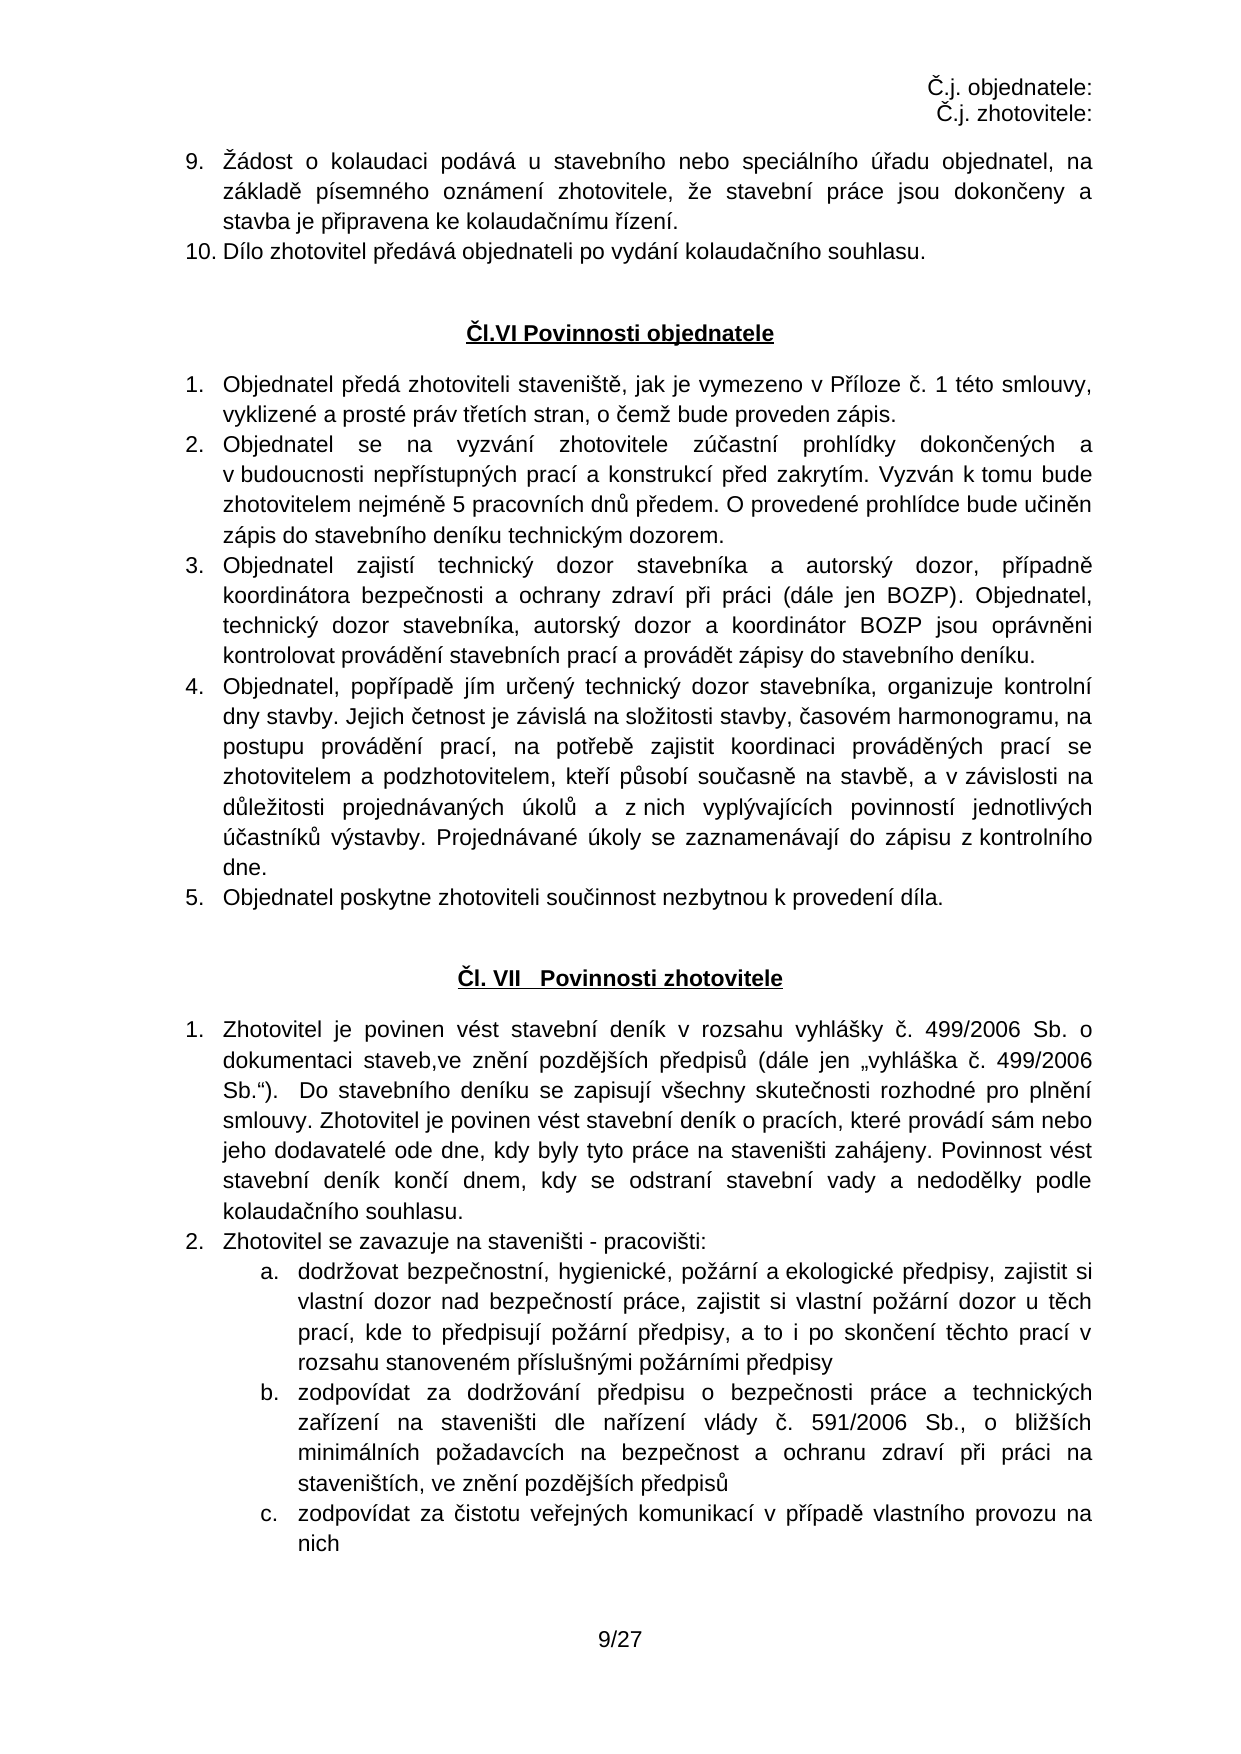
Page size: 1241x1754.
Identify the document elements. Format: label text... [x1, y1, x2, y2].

list dodržovat bezpečnostní, hygienické, požární a ekologické předpisy, zajistit si vlastní dozor nad bezpečností práce, zajistit si vlastní požární dozor u těch prací, kde to předpisují požární předpisy, a to i po skončení těchto prací v rozsahu stanoveném příslušnými požárními předpisy [260, 1258, 1093, 1375]
text Čl.VI Povinnosti objednatele [148, 319, 1093, 346]
list Zhotovitel se zavazuje na staveništi - pracovišti: [185, 1228, 1093, 1254]
list Objednatel předá zhotoviteli staveniště, jak je vymezeno v Příloze č. 1 této smlouvy, vyklizené a prosté práv třetích stran, o čemž bude proveden zápis. [185, 371, 1093, 427]
list zodpovídat za čistotu veřejných komunikací v případě vlastního provozu na nich [260, 1500, 1093, 1556]
list Žádost o kolaudaci podává u stavebního nebo speciálního úřadu objednatel, na základě písemného oznámení zhotovitele, že stavební práce jsou dokončeny a stavba je připravena ke kolaudačnímu řízení. [185, 148, 1093, 234]
text Čl. VII Povinnosti zhotovitele [148, 965, 1093, 992]
list zodpovídat za dodržování předpisu o bezpečnosti práce a technických zařízení na staveništi dle nařízení vlády č. 591/2006 Sb., o bližších minimálních požadavcích na bezpečnost a ochranu zdraví při práci na staveništích, ve znění pozdějších předpisů [260, 1379, 1093, 1496]
list Objednatel se na vyzvání zhotovitele zúčastní prohlídky dokončených a v budoucnosti nepřístupných prací a konstrukcí před zakrytím. Vyzván k tomu bude zhotovitelem nejméně 5 pracovních dnů předem. O provedené prohlídce bude učiněn zápis do stavebního deníku technickým dozorem. [185, 431, 1093, 548]
list Objednatel, popřípadě jím určený technický dozor stavebníka, organizuje kontrolní dny stavby. Jejich četnost je závislá na složitosti stavby, časovém harmonogramu, na postupu provádění prací, na potřebě zajistit koordinaci prováděných prací se zhotovitelem a podzhotovitelem, kteří působí současně na stavbě, a v závislosti na důležitosti projednávaných úkolů a z nich vyplývajících povinností jednotlivých účastníků výstavby. Projednávané úkoly se zaznamenávají do zápisu z kontrolního dne. [185, 673, 1093, 880]
list Dílo zhotovitel předává objednateli po vydání kolaudačního souhlasu. [185, 238, 1093, 264]
list Objednatel poskytne zhotoviteli součinnost nezbytnou k provedení díla. [185, 884, 1093, 910]
list Objednatel zajistí technický dozor stavebníka a autorský dozor, případně koordinátora bezpečnosti a ochrany zdraví při práci (dále jen BOZP). Objednatel, technický dozor stavebníka, autorský dozor a koordinátor BOZP jsou oprávněni kontrolovat provádění stavebních prací a provádět zápisy do stavebního deníku. [185, 552, 1093, 669]
list Zhotovitel je povinen vést stavební deník v rozsahu vyhlášky č. 499/2006 Sb. o dokumentaci staveb,ve znění pozdějších předpisů (dále jen „vyhláška č. 499/2006 Sb.“). Do stavebního deníku se zapisují všechny skutečnosti rozhodné pro plnění smlouvy. Zhotovitel je povinen vést stavební deník o pracích, které provádí sám nebo jeho dodavatelé ode dne, kdy byly tyto práce na staveništi zahájeny. Povinnost vést stavební deník končí dnem, kdy se odstraní stavební vady a nedodělky podle kolaudačního souhlasu. [185, 1016, 1093, 1224]
